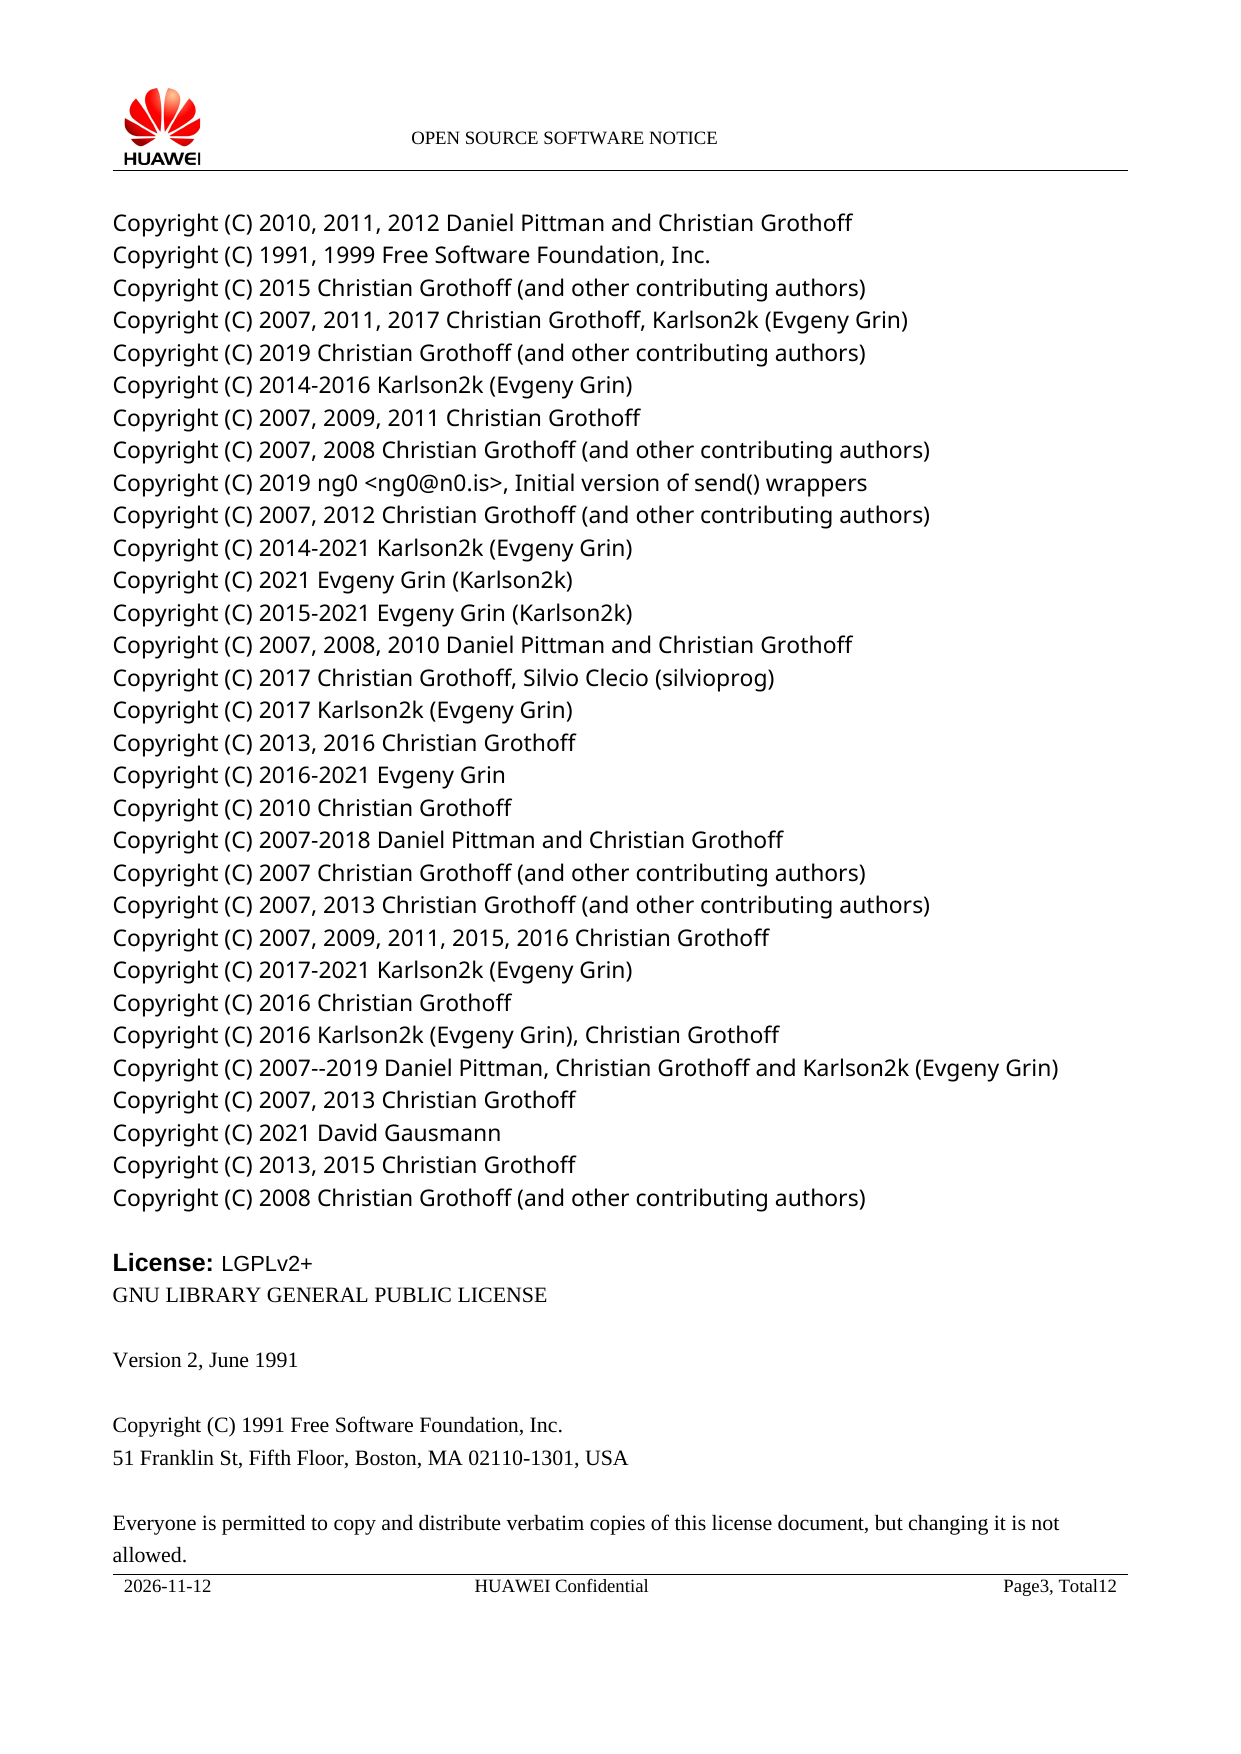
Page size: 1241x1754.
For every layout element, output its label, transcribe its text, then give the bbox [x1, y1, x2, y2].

text License: LGPLv2+ [112, 1246, 1128, 1279]
picture [124, 88, 201, 165]
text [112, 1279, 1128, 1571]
